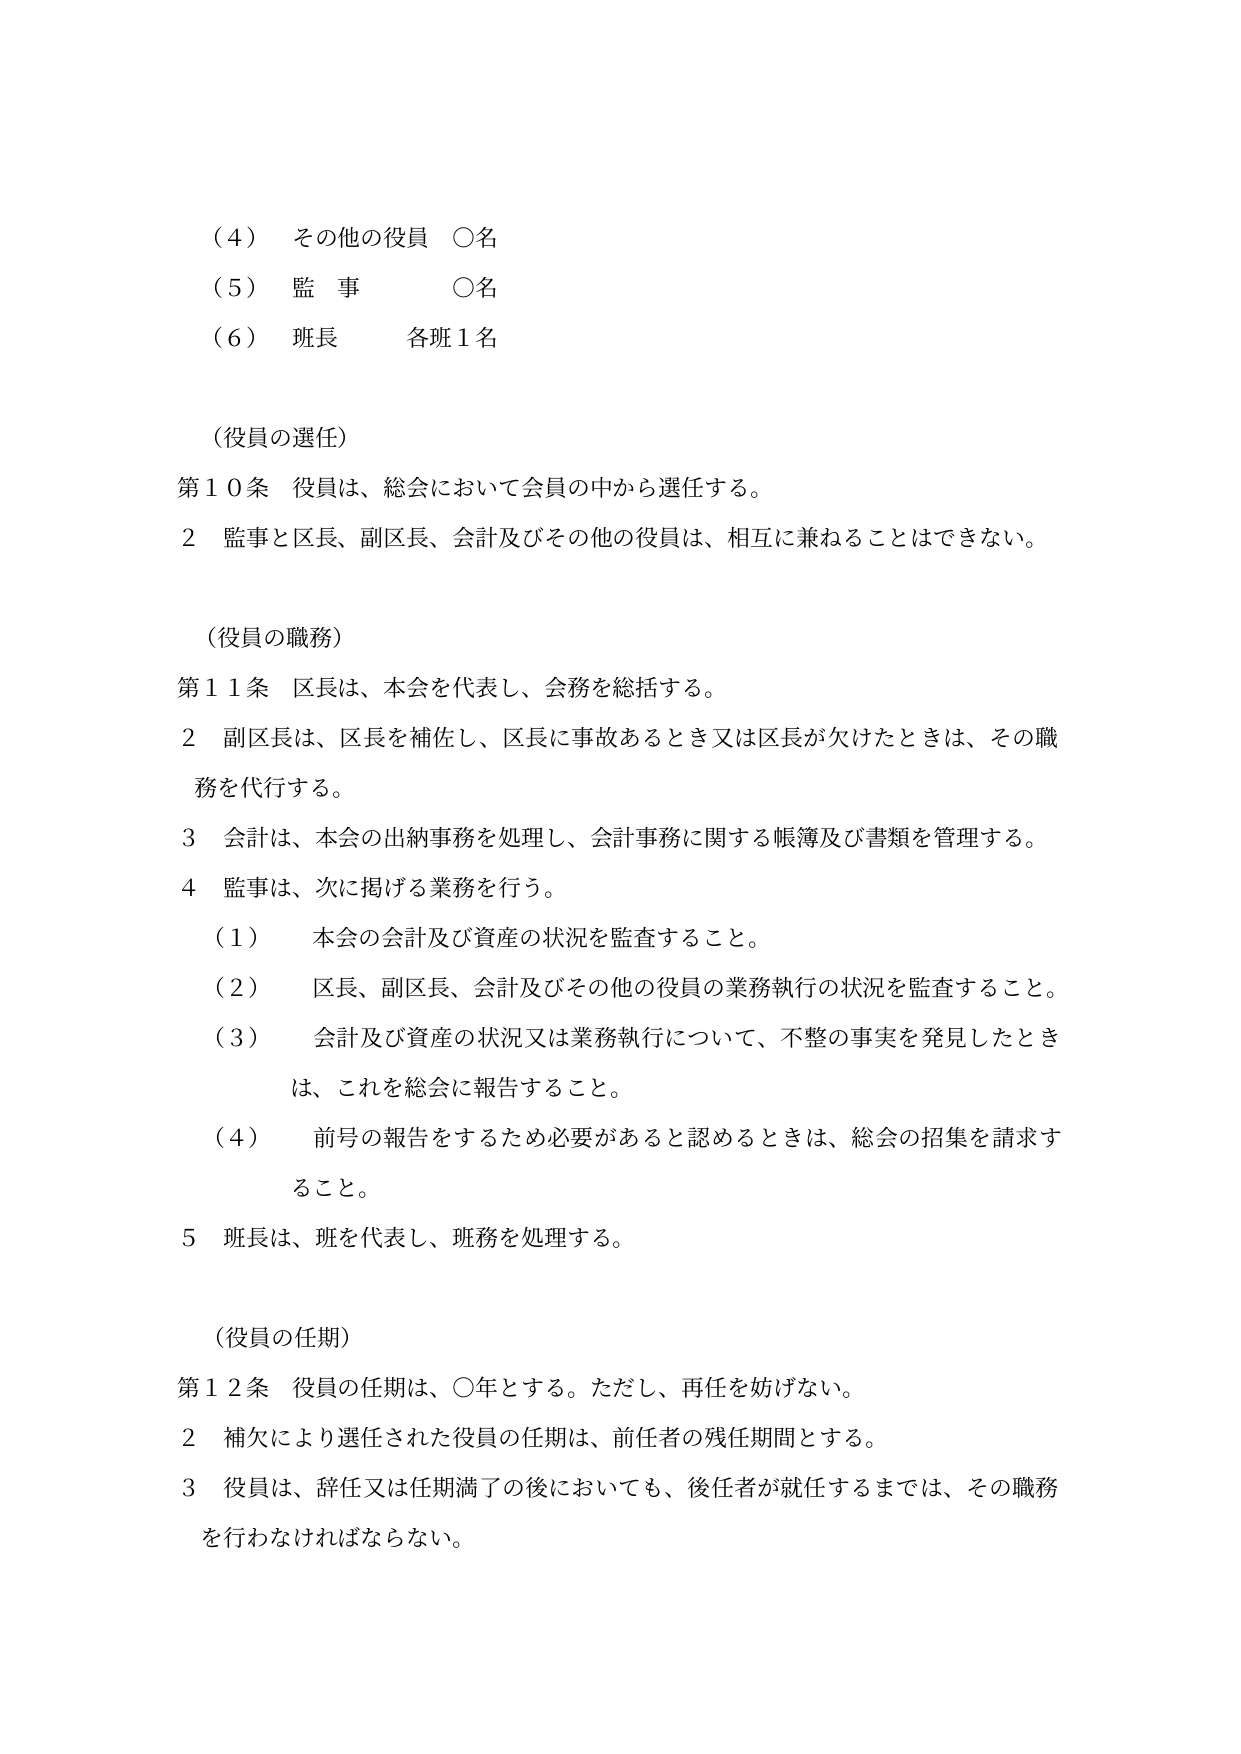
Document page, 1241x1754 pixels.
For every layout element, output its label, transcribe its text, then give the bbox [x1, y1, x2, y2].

list 会計及び資産の状況又は業務執行について、不整の事実を発見したときは、これを総会に報告すること。 [202, 1007, 1063, 1107]
text ４ 監事は、次に掲げる業務を行う。 [177, 857, 1063, 907]
text ３ 会計は、本会の出納事務を処理し、会計事務に関する帳簿及び書類を管理する。 [177, 807, 1063, 857]
text 第１１条 区長は、本会を代表し、会務を総括する。 [177, 657, 1063, 707]
text ２ 副区長は、区長を補佐し、区長に事故あるとき又は区長が欠けたときは、その職務を代行する。 [177, 707, 1063, 807]
list 本会の会計及び資産の状況を監査すること。 [202, 907, 1063, 957]
text ２ 監事と区長、副区長、会計及びその他の役員は、相互に兼ねることはできない。 [177, 507, 1063, 557]
list 区長、副区長、会計及びその他の役員の業務執行の状況を監査すること。 [202, 957, 1063, 1007]
text 第１０条 役員は、総会において会員の中から選任する。 [177, 457, 1063, 507]
text （４） その他の役員 ○名 [177, 207, 1063, 257]
text （役員の選任） [177, 407, 1063, 457]
text 第１２条 役員の任期は、○年とする。ただし、再任を妨げない。 [177, 1357, 1063, 1407]
text （５） 監 事 ○名 [177, 257, 1063, 307]
list 前号の報告をするため必要があると認めるときは、総会の招集を請求すること。 [202, 1107, 1063, 1207]
text （６） 班長 各班１名 [200, 307, 1063, 357]
text ５ 班長は、班を代表し、班務を処理する。 [177, 1207, 1063, 1257]
text （役員の任期） [177, 1307, 1063, 1357]
text （役員の職務） [194, 607, 1063, 657]
text ２ 補欠により選任された役員の任期は、前任者の残任期間とする。 [177, 1407, 1063, 1457]
text ３ 役員は、辞任又は任期満了の後においても、後任者が就任するまでは、その職務を行わなければならない。 [177, 1457, 1063, 1557]
